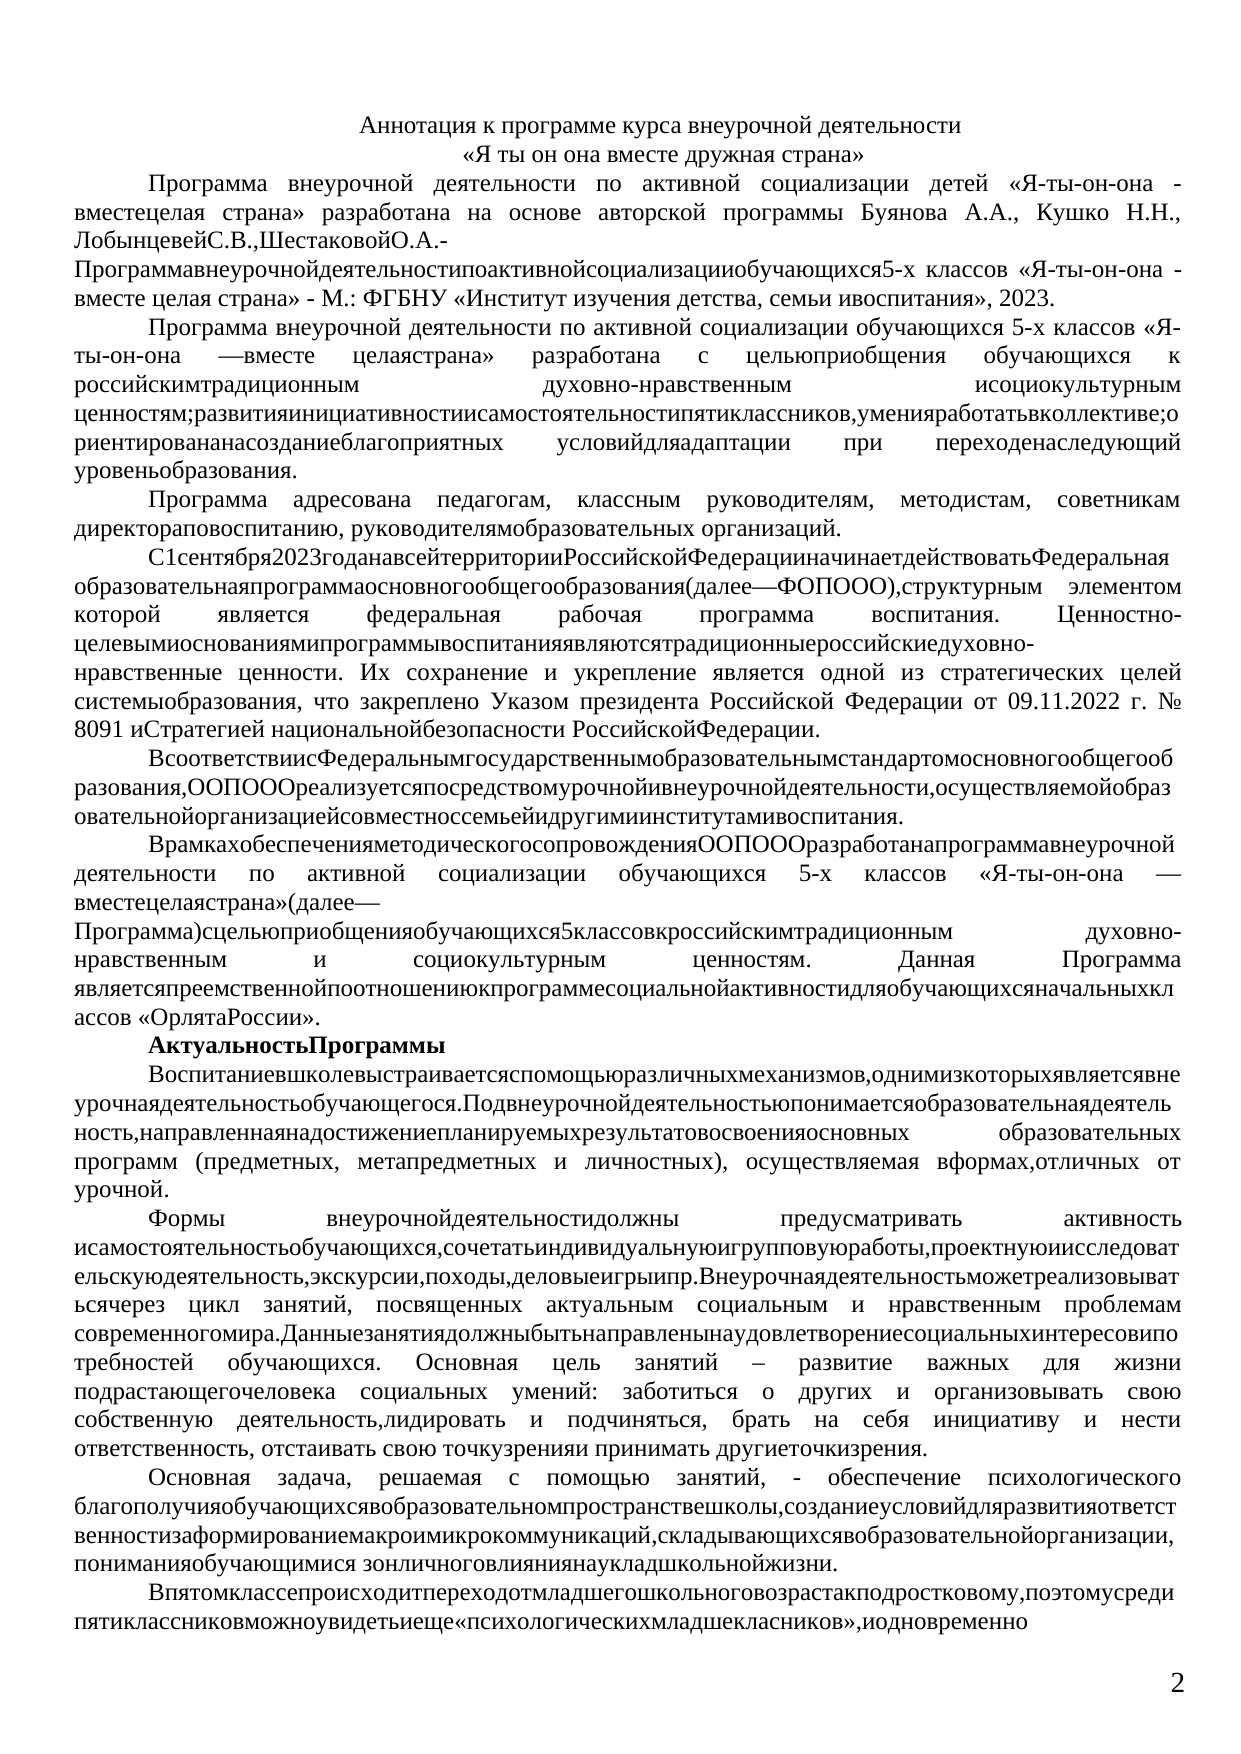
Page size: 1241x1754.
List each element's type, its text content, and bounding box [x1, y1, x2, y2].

text Впятомклассепроисходитпереходотмладшегошкольноговозрастакподростковому,поэтомусредипятиклассниковможноувидетьиеще«психологическихмладшекласников»,иодновременно [74, 1577, 1182, 1635]
text ВсоответствиисФедеральнымгосударственнымобразовательнымстандартомосновногообщегообразования,ООПОООреализуетсяпосредствомурочнойивнеурочнойдеятельности,осуществляемойобразовательнойорганизациейсовместноссемьейидругимиинститутамивоспитания. [74, 743, 1182, 829]
text Программа адресована педагогам, классным руководителям, методистам, советникам директораповоспитанию, руководителямобразовательных организаций. [74, 484, 1181, 542]
text ВрамкахобеспеченияметодическогосопровожденияООПОООразработанапрограммавнеурочной деятельности по активной социализации обучающихся 5-х классов «Я-ты-он-она — вместецелаястрана»(далее—Программа)сцельюприобщенияобучающихся5классовкроссийскимтрадиционным духовно-нравственным и социокультурным ценностям. Данная Программа являетсяпреемственнойпоотношениюкпрограммесоциальнойактивностидляобучающихсяначальныхклассов «ОрлятаРоссии». [74, 829, 1182, 1031]
text Формы внеурочнойдеятельностидолжны предусматривать активность исамостоятельностьобучающихся,сочетатьиндивидуальнуюигрупповуюработы,проектнуюиисследовательскуюдеятельность,экскурсии,походы,деловыеигрыипр.Внеурочнаядеятельностьможетреализовыватьсячерез цикл занятий, посвященных актуальным социальным и нравственным проблемам современногомира.Данныезанятиядолжныбытьнаправленынаудовлетворениесоциальныхинтересовипотребностей обучающихся. Основная цель занятий – развитие важных для жизни подрастающегочеловека социальных умений: заботиться о других и организовывать свою собственную деятельность,лидировать и подчиняться, брать на себя инициативу и нести ответственность, отстаивать свою точкузренияи принимать другиеточкизрения. [74, 1203, 1182, 1462]
text Основная задача, решаемая с помощью занятий, - обеспечение психологического благополучияобучающихсявобразовательномпространствешколы,созданиеусловийдляразвитияответственностизаформированиемакроимикрокоммуникаций,складывающихсявобразовательнойорганизации,пониманияобучающимися зонличноговлияниянаукладшкольнойжизни. [74, 1462, 1182, 1577]
text Программа внеурочной деятельности по активной социализации обучающихся 5-х классов «Я-ты-он-она —вместе целаястрана» разработана с цельюприобщения обучающихся к российскимтрадиционным духовно-нравственным исоциокультурным ценностям;развитияинициативностиисамостоятельностипятиклассников,уменияработатьвколлективе;ориентировананасозданиеблагоприятных условийдляадаптации при переходенаследующий уровеньобразования. [74, 312, 1182, 484]
subtitle АктуальностьПрограммы [148, 1031, 1194, 1059]
text Воспитаниевшколевыстраиваетсяспомощьюразличныхмеханизмов,однимизкоторыхявляетсявнеурочнаядеятельностьобучающегося.Подвнеурочнойдеятельностьюпонимаетсяобразовательнаядеятельность,направленнаянадостижениепланируемыхрезультатовосвоенияосновных образовательных программ (предметных, метапредметных и личностных), осуществляемая вформах,отличных от урочной. [74, 1059, 1182, 1203]
text «Я ты он она вместе дружная страна» [52, 139, 1194, 168]
text С1сентября2023годанавсейтерриторииРоссийскойФедерацииначинаетдействоватьФедеральнаяобразовательнаяпрограммаосновногообщегообразования(далее—ФОПООО),структурным элементом которой является федеральная рабочая программа воспитания. Ценностно-целевымиоснованиямипрограммывоспитанияявляютсятрадиционныероссийскиедуховно-нравственные ценности. Их сохранение и укрепление является одной из стратегических целей системыобразования, что закреплено Указом президента Российской Федерации от 09.11.2022 г. № 8091 иСтратегией национальнойбезопасности РоссийскойФедерации. [74, 542, 1182, 743]
text Программа внеурочной деятельности по активной социализации детей «Я-ты-он-она - вместецелая страна» разработана на основе авторской программы Буянова А.А., Кушко Н.Н., ЛобынцевейС.В.,ШестаковойО.А.-Программавнеурочнойдеятельностипоактивнойсоциализацииобучающихся5-х классов «Я-ты-он-она - вместе целая страна» - М.: ФГБНУ «Институт изучения детства, семьи ивоспитания», 2023. [74, 168, 1183, 312]
text Аннотация к программе курса внеурочной деятельности [52, 110, 1194, 139]
